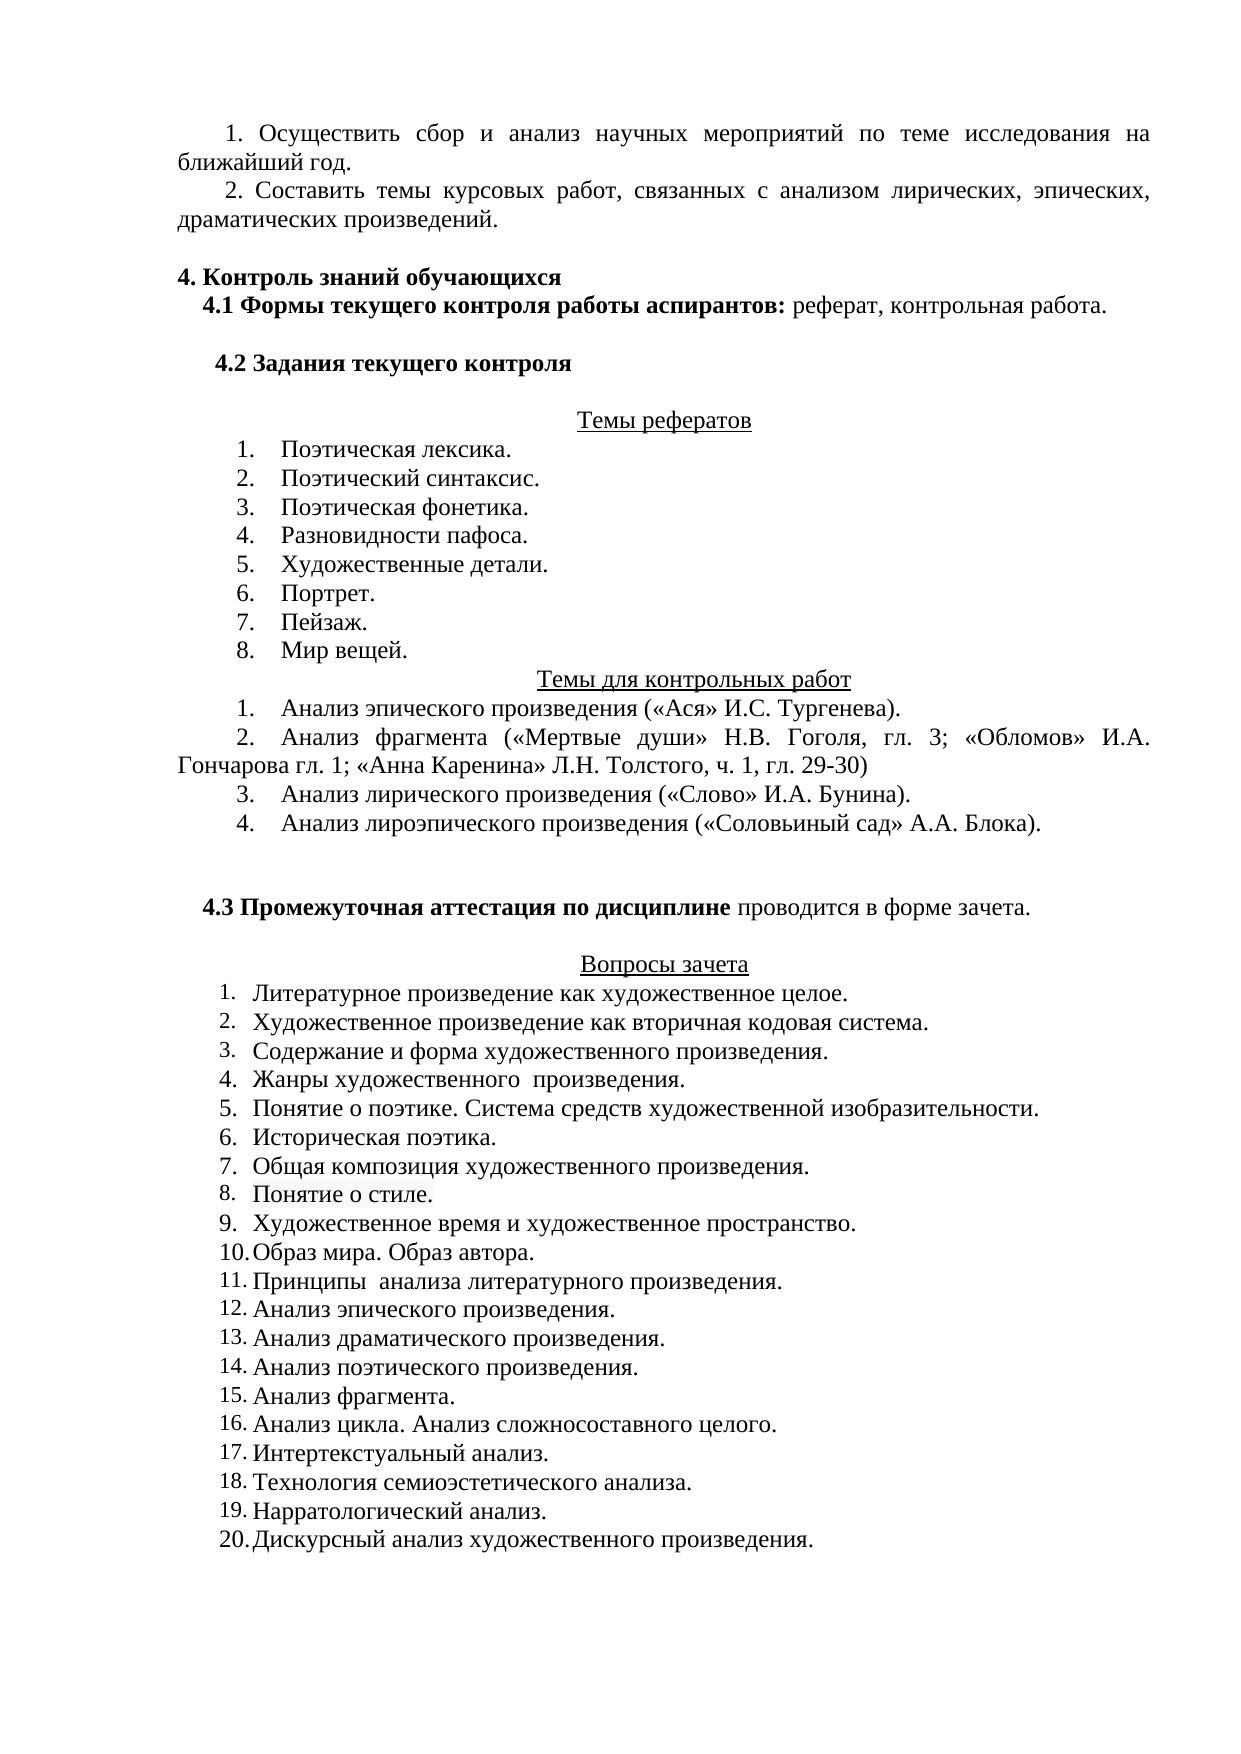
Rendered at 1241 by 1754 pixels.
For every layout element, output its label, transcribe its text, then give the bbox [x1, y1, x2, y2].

text 4.1 Формы текущего контроля работы аспирантов: реферат, контрольная работа. [177, 291, 1152, 319]
list Жанры художественного произведения. [219, 1064, 1152, 1093]
text 7. Пейзаж. [177, 607, 1152, 636]
text 2. Поэтический синтаксис. [177, 463, 1152, 492]
list Нарратологический анализ. [219, 1496, 1152, 1524]
text 4.2 Задания текущего контроля [177, 348, 1152, 377]
list Анализ драматического произведения. [219, 1323, 1152, 1352]
list Понятие о стиле. [219, 1179, 1152, 1208]
list Интертекстуальный анализ. [219, 1438, 1152, 1467]
list Литературное произведение как художественное целое. [219, 978, 1152, 1007]
list Анализ эпического произведения. [219, 1294, 1152, 1323]
list Содержание и форма художественного произведения. [219, 1036, 1152, 1064]
list Анализ фрагмента. [219, 1381, 1152, 1409]
list Анализ эпического произведения («Ася» И.С. Тургенева). [177, 693, 1152, 722]
list Анализ лироэпического произведения («Соловьиный сад» А.А. Блока). [177, 808, 1152, 837]
list Анализ поэтического произведения. [219, 1352, 1152, 1381]
list Принципы анализа литературного произведения. [219, 1266, 1152, 1294]
list Художественное произведение как вторичная кодовая система. [219, 1007, 1152, 1036]
list Историческая поэтика. [219, 1122, 1152, 1151]
list Анализ фрагмента («Мертвые души» Н.В. Гоголя, гл. 3; «Обломов» И.А. Гончарова гл. 1; «Анна Каренина» Л.Н. Толстого, ч. 1, гл. 29-30) [177, 722, 1152, 779]
list Общая композиция художественного произведения. [219, 1151, 1152, 1179]
list Технология семиоэстетического анализа. [219, 1467, 1152, 1496]
text 4.3 Промежуточная аттестация по дисциплине проводится в форме зачета. [177, 892, 1152, 921]
text 2. Составить темы курсовых работ, связанных с анализом лирических, эпических, драматических произведений. [177, 176, 1152, 233]
text Темы рефератов [177, 406, 1152, 434]
text Вопросы зачета [177, 949, 1152, 978]
text 6. Портрет. [177, 578, 1152, 607]
list Понятие о поэтике. Система средств художественной изобразительности. [219, 1093, 1152, 1122]
list Дискурсный анализ художественного произведения. [219, 1524, 1152, 1553]
text 8. Мир вещей. [177, 636, 1152, 664]
list Анализ цикла. Анализ сложносоставного целого. [219, 1409, 1152, 1438]
list Анализ лирического произведения («Слово» И.А. Бунина). [177, 779, 1152, 808]
text 5. Художественные детали. [177, 549, 1152, 578]
text 1. Осуществить сбор и анализ научных мероприятий по теме исследования на ближайший год. [177, 118, 1152, 176]
text 3. Поэтическая фонетика. [177, 492, 1152, 521]
text Темы для контрольных работ [177, 664, 1152, 693]
text 4. Разновидности пафоса. [177, 521, 1152, 549]
text 1. Поэтическая лексика. [177, 434, 1152, 463]
list Художественное время и художественное пространство. [219, 1208, 1152, 1237]
text 4. Контроль знаний обучающихся [177, 262, 1152, 291]
list Образ мира. Образ автора. [219, 1237, 1152, 1266]
